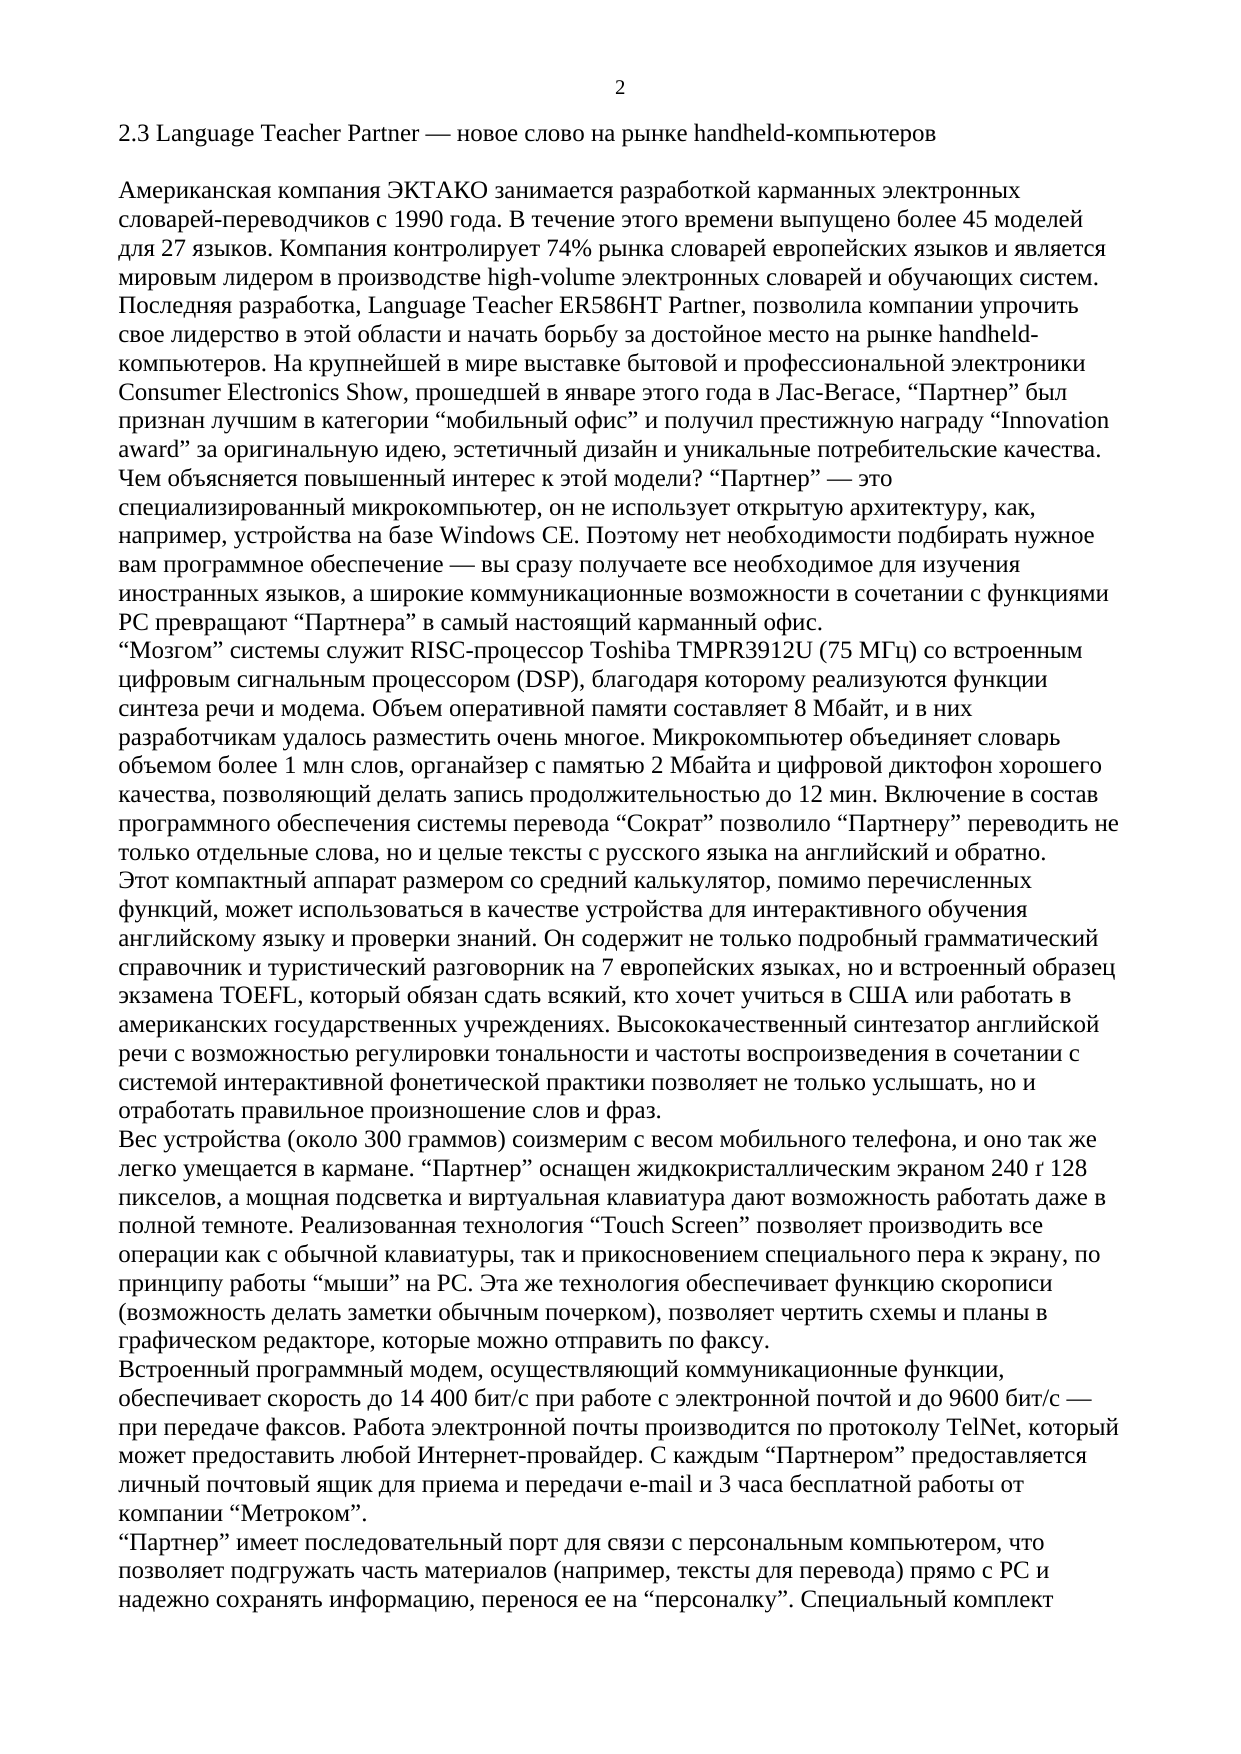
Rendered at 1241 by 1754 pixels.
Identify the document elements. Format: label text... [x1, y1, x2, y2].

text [118, 1527, 1122, 1613]
text “Мозгом” системы служит RISC-процессор Toshiba TMPR3912U (75 МГц) со встроенным цифровым сигнальным процессором (DSP), благодаря которому реализуются функции синтеза речи и модема. Объем оперативной памяти составляет 8 Мбайт, и в них разработчикам удалось разместить очень многое. Микрокомпьютер объединяет словарь объемом более 1 млн слов, органайзер с памятью 2 Мбайта и цифровой диктофон хорошего качества, позволяющий делать запись продолжительностью до 12 мин. Включение в состав программного обеспечения системы перевода “Сократ” позволило “Партнеру” переводить не только отдельные слова, но и целые тексты с русского языка на английский и обратно. [118, 636, 1122, 866]
text Последняя разработка, Language Teacher ER586HT Partner, позволила компании упрочить свое лидерство в этой области и начать борьбу за достойное место на рынке handheld-компьютеров. На крупнейшей в мире выставке бытовой и профессиональной электроники Consumer Electronics Show, прошедшей в январе этого года в Лас-Вегасе, “Партнер” был признан лучшим в категории “мобильный офис” и получил престижную награду “Innovation award” за оригинальную идею, эстетичный дизайн и уникальные потребительские качества. Чем объясняется повышенный интерес к этой модели? “Партнер” — это специализированный микрокомпьютер, он не использует открытую архитектуру, как, например, устройства на базе Windows CE. Поэтому нет необходимости подбирать нужное вам программное обеспечение — вы сразу получаете все необходимое для изучения иностранных языков, а широкие коммуникационные возможности в сочетании с функциями PC превращают “Партнера” в самый настоящий карманный офис. [118, 291, 1122, 636]
text Американская компания ЭКТАКО занимается разработкой карманных электронных словарей-переводчиков с 1990 года. В течение этого времени выпущено более 45 моделей для 27 языков. Компания контролирует 74% рынка словарей европейских языков и является мировым лидером в производстве high-volume электронных словарей и обучающих систем. [118, 176, 1122, 291]
text Встроенный программный модем, осуществляющий коммуникационные функции, обеспечивает скорость до 14 400 бит/с при работе с электронной почтой и до 9600 бит/с — при передаче факсов. Работа электронной почты производится по протоколу TelNet, который может предоставить любой Интернет-провайдер. С каждым “Партнером” предоставляется личный почтовый ящик для приема и передачи e-mail и 3 часа бесплатной работы от компании “Метроком”. [118, 1354, 1122, 1527]
text 2.3 Language Teacher Partner — новое слово на рынке handheld-компьютеров [118, 118, 1122, 147]
text Этот компактный аппарат размером со средний калькулятор, помимо перечисленных функций, может использоваться в качестве устройства для интерактивного обучения английскому языку и проверки знаний. Он содержит не только подробный грамматический справочник и туристический разговорник на 7 европейских языках, но и встроенный образец экзамена TOEFL, который обязан сдать всякий, кто хочет учиться в США или работать в американских государственных учреждениях. Высококачественный синтезатор английской речи с возможностью регулировки тональности и частоты воспроизведения в сочетании с системой интерактивной фонетической практики позволяет не только услышать, но и отработать правильное произношение слов и фраз. [118, 866, 1122, 1124]
text Вес устройства (около 300 граммов) соизмерим с весом мобильного телефона, и оно так же легко умещается в кармане. “Партнер” оснащен жидкокристаллическим экраном 240 ґ 128 пикселов, а мощная подсветка и виртуальная клавиатура дают возможность работать даже в полной темноте. Реализованная технология “Touch Screen” позволяет производить все операции как с обычной клавиатуры, так и прикосновением специального пера к экрану, по принципу работы “мыши” на PC. Эта же технология обеспечивает функцию скорописи (возможность делать заметки обычным почерком), позволяет чертить схемы и планы в графическом редакторе, которые можно отправить по факсу. [118, 1124, 1122, 1354]
